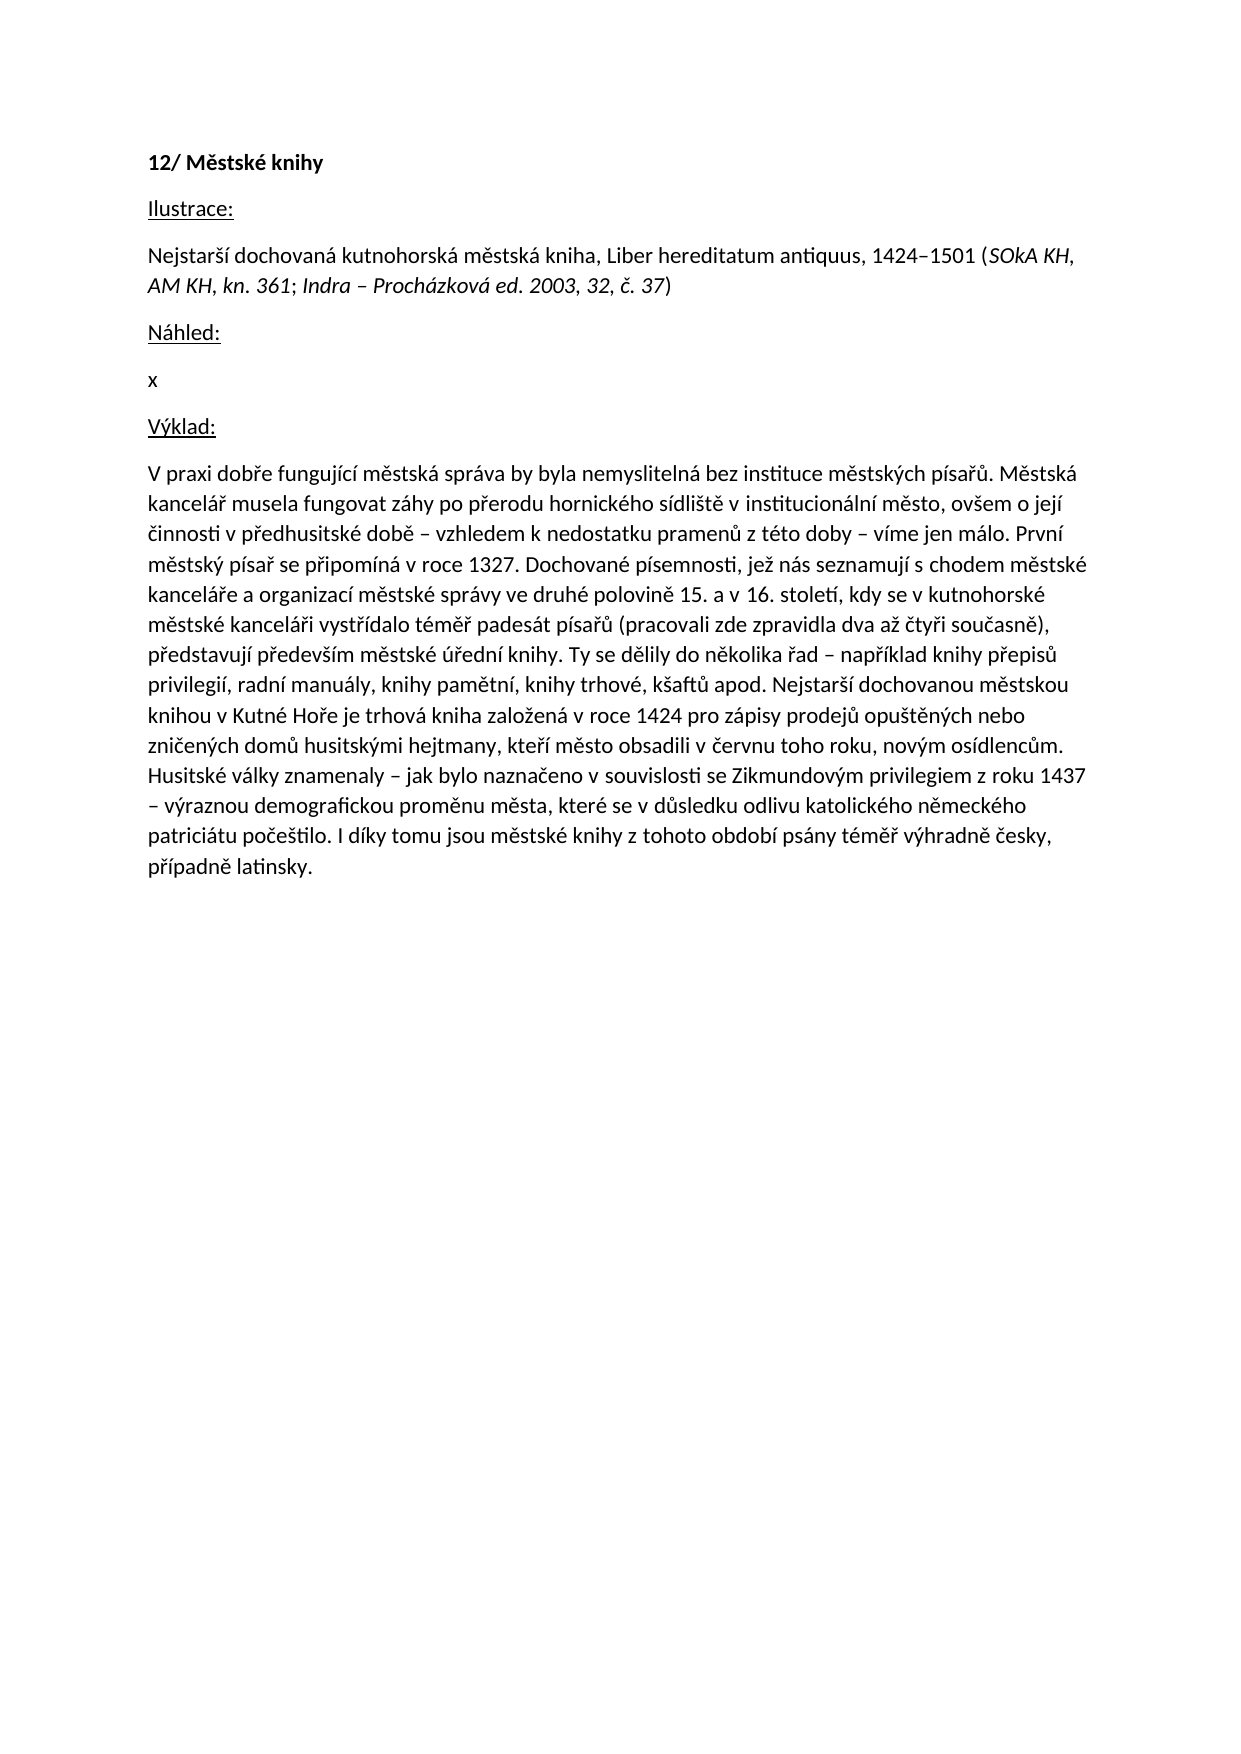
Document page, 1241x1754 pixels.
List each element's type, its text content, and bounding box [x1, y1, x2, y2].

text 12/ Městské knihy [148, 148, 1093, 176]
text Náhled: [148, 318, 1093, 346]
text x [148, 365, 1093, 393]
text Nejstarší dochovaná kutnohorská městská kniha, Liber hereditatum antiquus, 1424–1501 (SOkA KH, AM KH, kn. 361; Indra – Procházková ed. 2003, 32, č. 37) [148, 241, 1093, 299]
text V praxi dobře fungující městská správa by byla nemyslitelná bez instituce městských písařů. Městská kancelář musela fungovat záhy po přerodu hornického sídliště v institucionální město, ovšem o její činnosti v předhusitské době – vzhledem k nedostatku pramenů z této doby – víme jen málo. První městský písař se připomíná v roce 1327. Dochované písemnosti, jež nás seznamují s chodem městské kanceláře a organizací městské správy ve druhé polovině 15. a v 16. století, kdy se v kutnohorské městské kanceláři vystřídalo téměř padesát písařů (pracovali zde zpravidla dva až čtyři současně), představují především městské úřední knihy. Ty se dělily do několika řad – například knihy přepisů privilegií, radní manuály, knihy pamětní, knihy trhové, kšaftů apod. Nejstarší dochovanou městskou knihou v Kutné Hoře je trhová kniha založená v roce 1424 pro zápisy prodejů opuštěných nebo zničených domů husitskými hejtmany, kteří město obsadili v červnu toho roku, novým osídlencům. Husitské války znamenaly – jak bylo naznačeno v souvislosti se Zikmundovým privilegiem z roku 1437 – výraznou demografickou proměnu města, které se v důsledku odlivu katolického německého patriciátu počeštilo. I díky tomu jsou městské knihy z tohoto období psány téměř výhradně česky, případně latinsky. [148, 459, 1093, 880]
text Výklad: [148, 412, 1093, 440]
text Ilustrace: [148, 194, 1093, 222]
